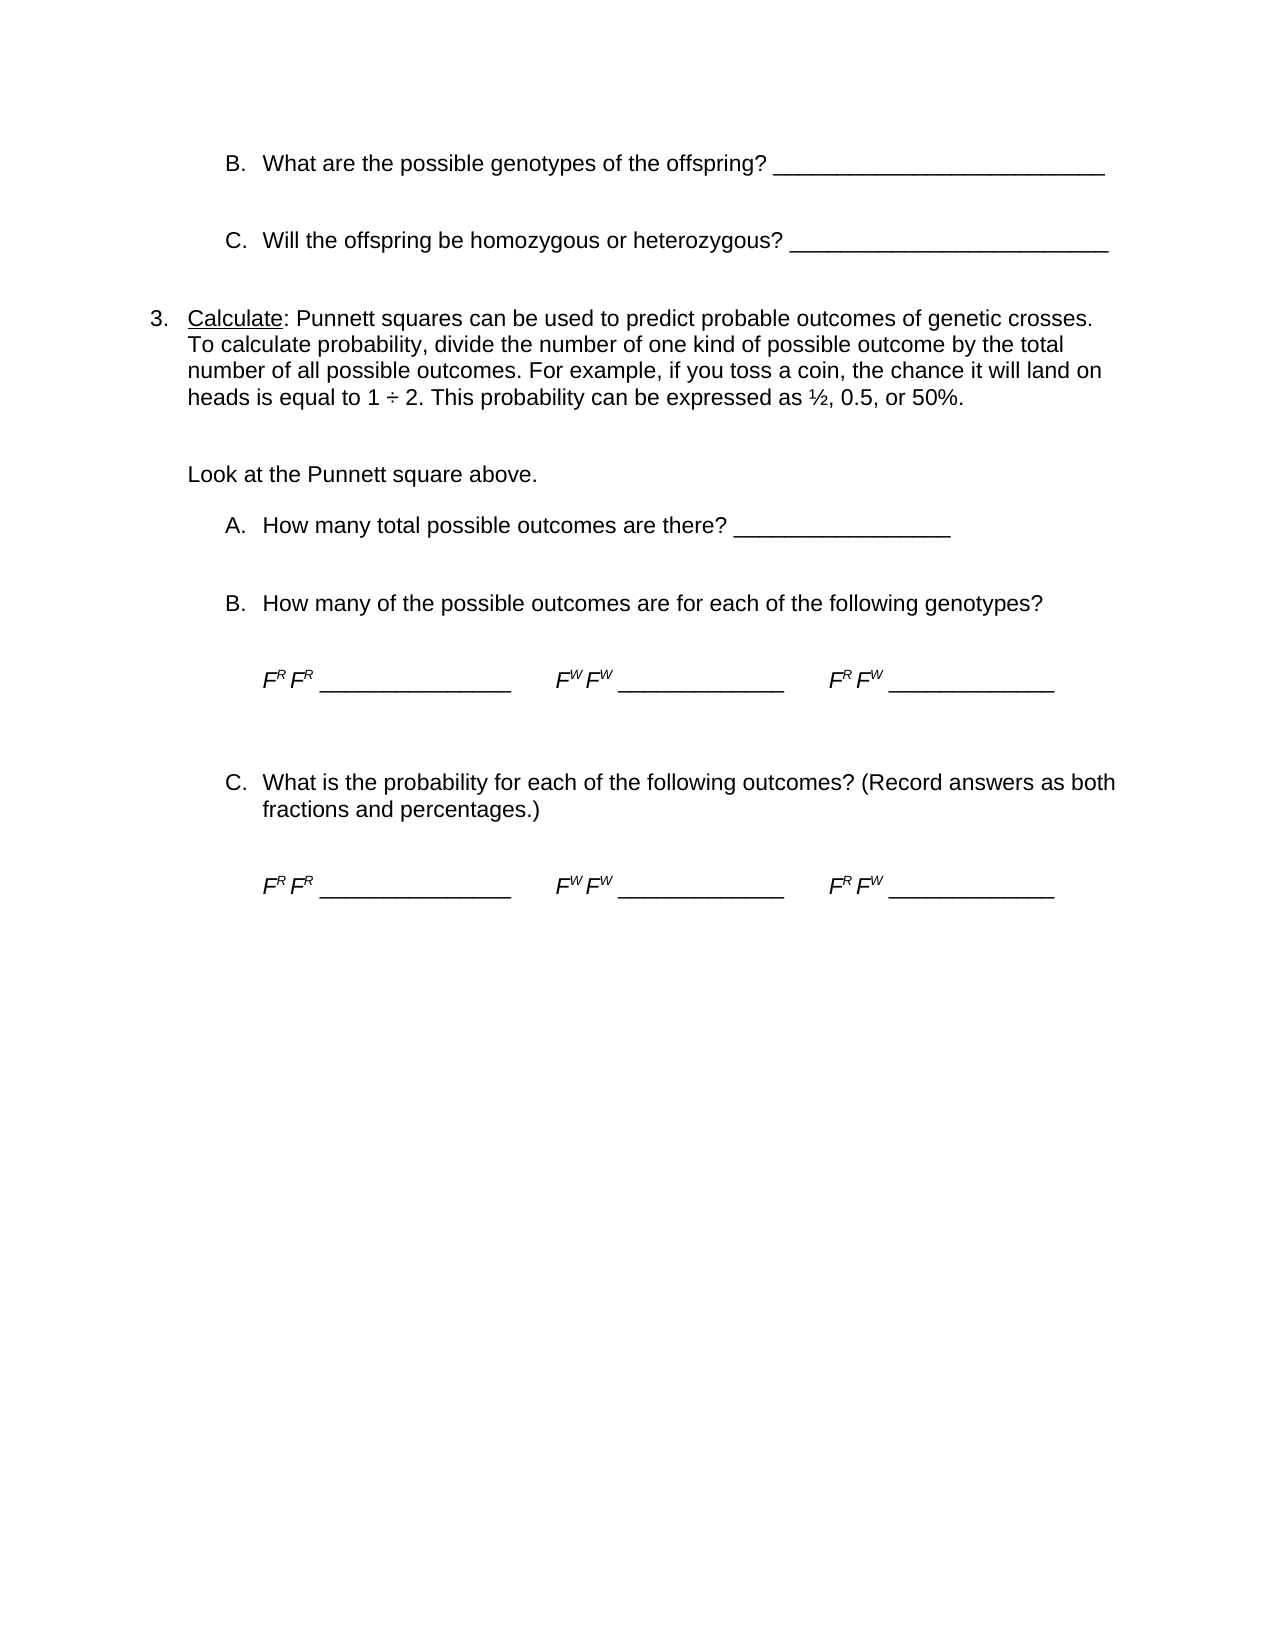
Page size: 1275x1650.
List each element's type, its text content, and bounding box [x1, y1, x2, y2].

text FR FR _______________ FW FW _____________ FR FW _____________ [262, 667, 1125, 693]
list How many total possible outcomes are there? _________________ [225, 512, 1125, 539]
list What are the possible genotypes of the offspring? __________________________ [225, 150, 1125, 176]
text FR FR _______________ FW FW _____________ FR FW _____________ [262, 873, 1125, 899]
list Will the offspring be homozygous or heterozygous? _________________________ [225, 227, 1125, 254]
text Look at the Punnett square above. [150, 461, 1125, 488]
list Calculate: Punnett squares can be used to predict probable outcomes of genetic crosses. To calculate probability, divide the number of one kind of possible outcome by the total number of all possible outcomes. For example, if you toss a coin, the chance it will land on heads is equal to 1 ÷ 2. This probability can be expressed as ½, 0.5, or 50%. [150, 305, 1125, 410]
list How many of the possible outcomes are for each of the following genotypes? [225, 590, 1125, 616]
list What is the probability for each of the following outcomes? (Record answers as both fractions and percentages.) [225, 769, 1125, 822]
